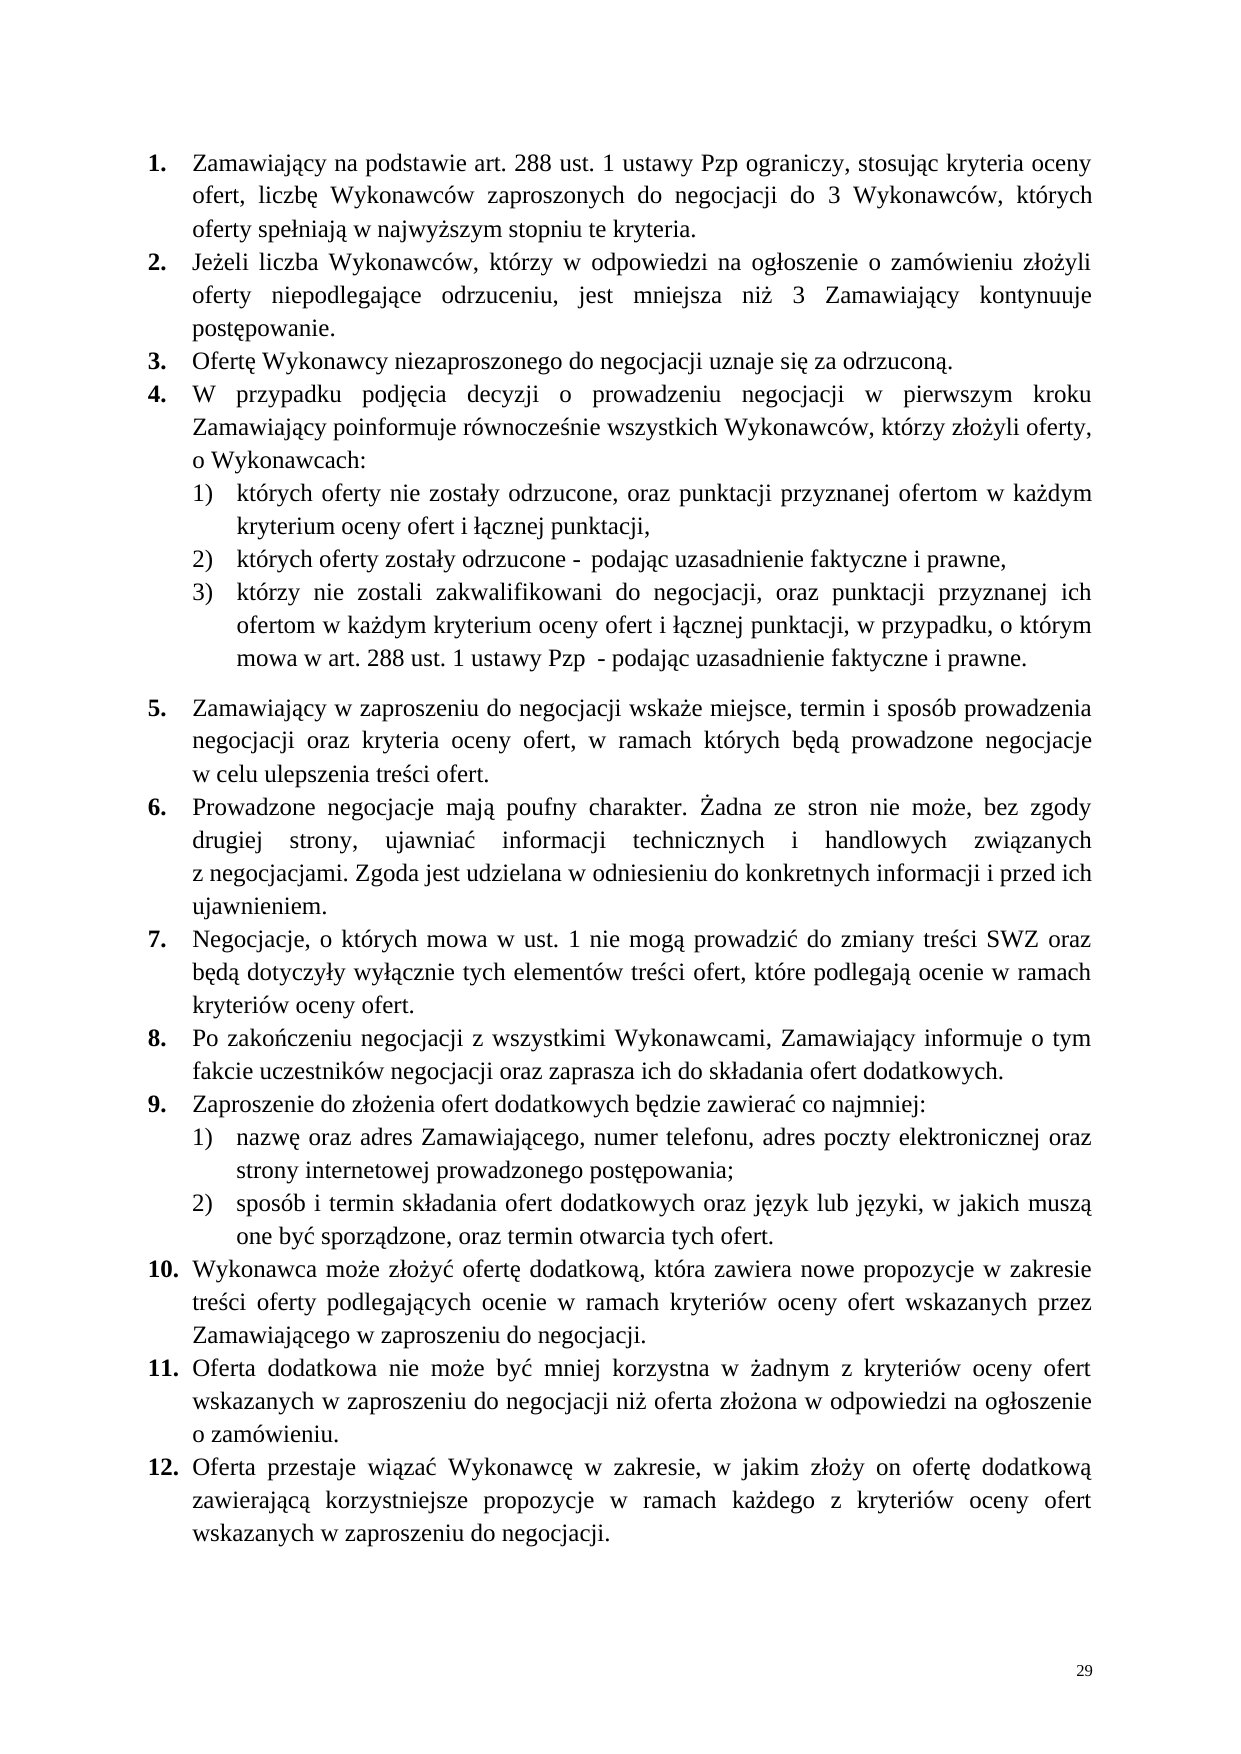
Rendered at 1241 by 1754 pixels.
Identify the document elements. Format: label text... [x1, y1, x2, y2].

text 5. Zamawiający w zaproszeniu do negocjacji wskaże miejsce, termin i sposób prowadzenia negocjacji oraz kryteria oceny ofert, w ramach których będą prowadzone negocjacje w celu ulepszenia treści ofert. [148, 693, 1093, 787]
text 9. Zaproszenie do złożenia ofert dodatkowych będzie zawierać co najmniej: [148, 1089, 1093, 1118]
text 6. Prowadzone negocjacje mają poufny charakter. Żadna ze stron nie może, bez zgody drugiej strony, ujawniać informacji technicznych i handlowych związanych z negocjacjami. Zgoda jest udzielana w odniesieniu do konkretnych informacji i przed ich ujawnieniem. [148, 792, 1093, 919]
list 2) których oferty zostały odrzucone - podając uzasadnienie faktyczne i prawne, [192, 544, 1093, 573]
text 2) sposób i termin składania ofert dodatkowych oraz język lub języki, w jakich muszą one być sporządzone, oraz termin otwarcia tych ofert. [192, 1188, 1093, 1250]
list 3) którzy nie zostali zakwalifikowani do negocjacji, oraz punktacji przyznanej ich ofertom w każdym kryterium oceny ofert i łącznej punktacji, w przypadku, o którym mowa w art. 288 ust. 1 ustawy Pzp - podając uzasadnienie faktyczne i prawne. [192, 577, 1093, 672]
text 2. Jeżeli liczba Wykonawców, którzy w odpowiedzi na ogłoszenie o zamówieniu złożyli oferty niepodlegające odrzuceniu, jest mniejsza niż 3 Zamawiający kontynuuje postępowanie. [148, 247, 1093, 341]
text 3. Ofertę Wykonawcy niezaproszonego do negocjacji uznaje się za odrzuconą. [148, 346, 1093, 374]
text 12. Oferta przestaje wiązać Wykonawcę w zakresie, w jakim złoży on ofertę dodatkową zawierającą korzystniejsze propozycje w ramach każdego z kryteriów oceny ofert wskazanych w zaproszeniu do negocjacji. [148, 1452, 1093, 1547]
text 10. Wykonawca może złożyć ofertę dodatkową, która zawiera nowe propozycje w zakresie treści oferty podlegających ocenie w ramach kryteriów oceny ofert wskazanych przez Zamawiającego w zaproszeniu do negocjacji. [148, 1254, 1093, 1349]
text 1. Zamawiający na podstawie art. 288 ust. 1 ustawy Pzp ograniczy, stosując kryteria oceny ofert, liczbę Wykonawców zaproszonych do negocjacji do 3 Wykonawców, których oferty spełniają w najwyższym stopniu te kryteria. [148, 148, 1093, 242]
text 11. Oferta dodatkowa nie może być mniej korzystna w żadnym z kryteriów oceny ofert wskazanych w zaproszeniu do negocjacji niż oferta złożona w odpowiedzi na ogłoszenie o zamówieniu. [148, 1353, 1093, 1448]
list 1) których oferty nie zostały odrzucone, oraz punktacji przyznanej ofertom w każdym kryterium oceny ofert i łącznej punktacji, [192, 478, 1093, 539]
text 7. Negocjacje, o których mowa w ust. 1 nie mogą prowadzić do zmiany treści SWZ oraz będą dotyczyły wyłącznie tych elementów treści ofert, które podlegają ocenie w ramach kryteriów oceny ofert. [148, 924, 1093, 1018]
text 1) nazwę oraz adres Zamawiającego, numer telefonu, adres poczty elektronicznej oraz strony internetowej prowadzonego postępowania; [192, 1122, 1093, 1184]
text 8. Po zakończeniu negocjacji z wszystkimi Wykonawcami, Zamawiający informuje o tym fakcie uczestników negocjacji oraz zaprasza ich do składania ofert dodatkowych. [148, 1023, 1093, 1084]
text 4. W przypadku podjęcia decyzji o prowadzeniu negocjacji w pierwszym kroku Zamawiający poinformuje równocześnie wszystkich Wykonawców, którzy złożyli oferty, o Wykonawcach: [148, 379, 1093, 473]
